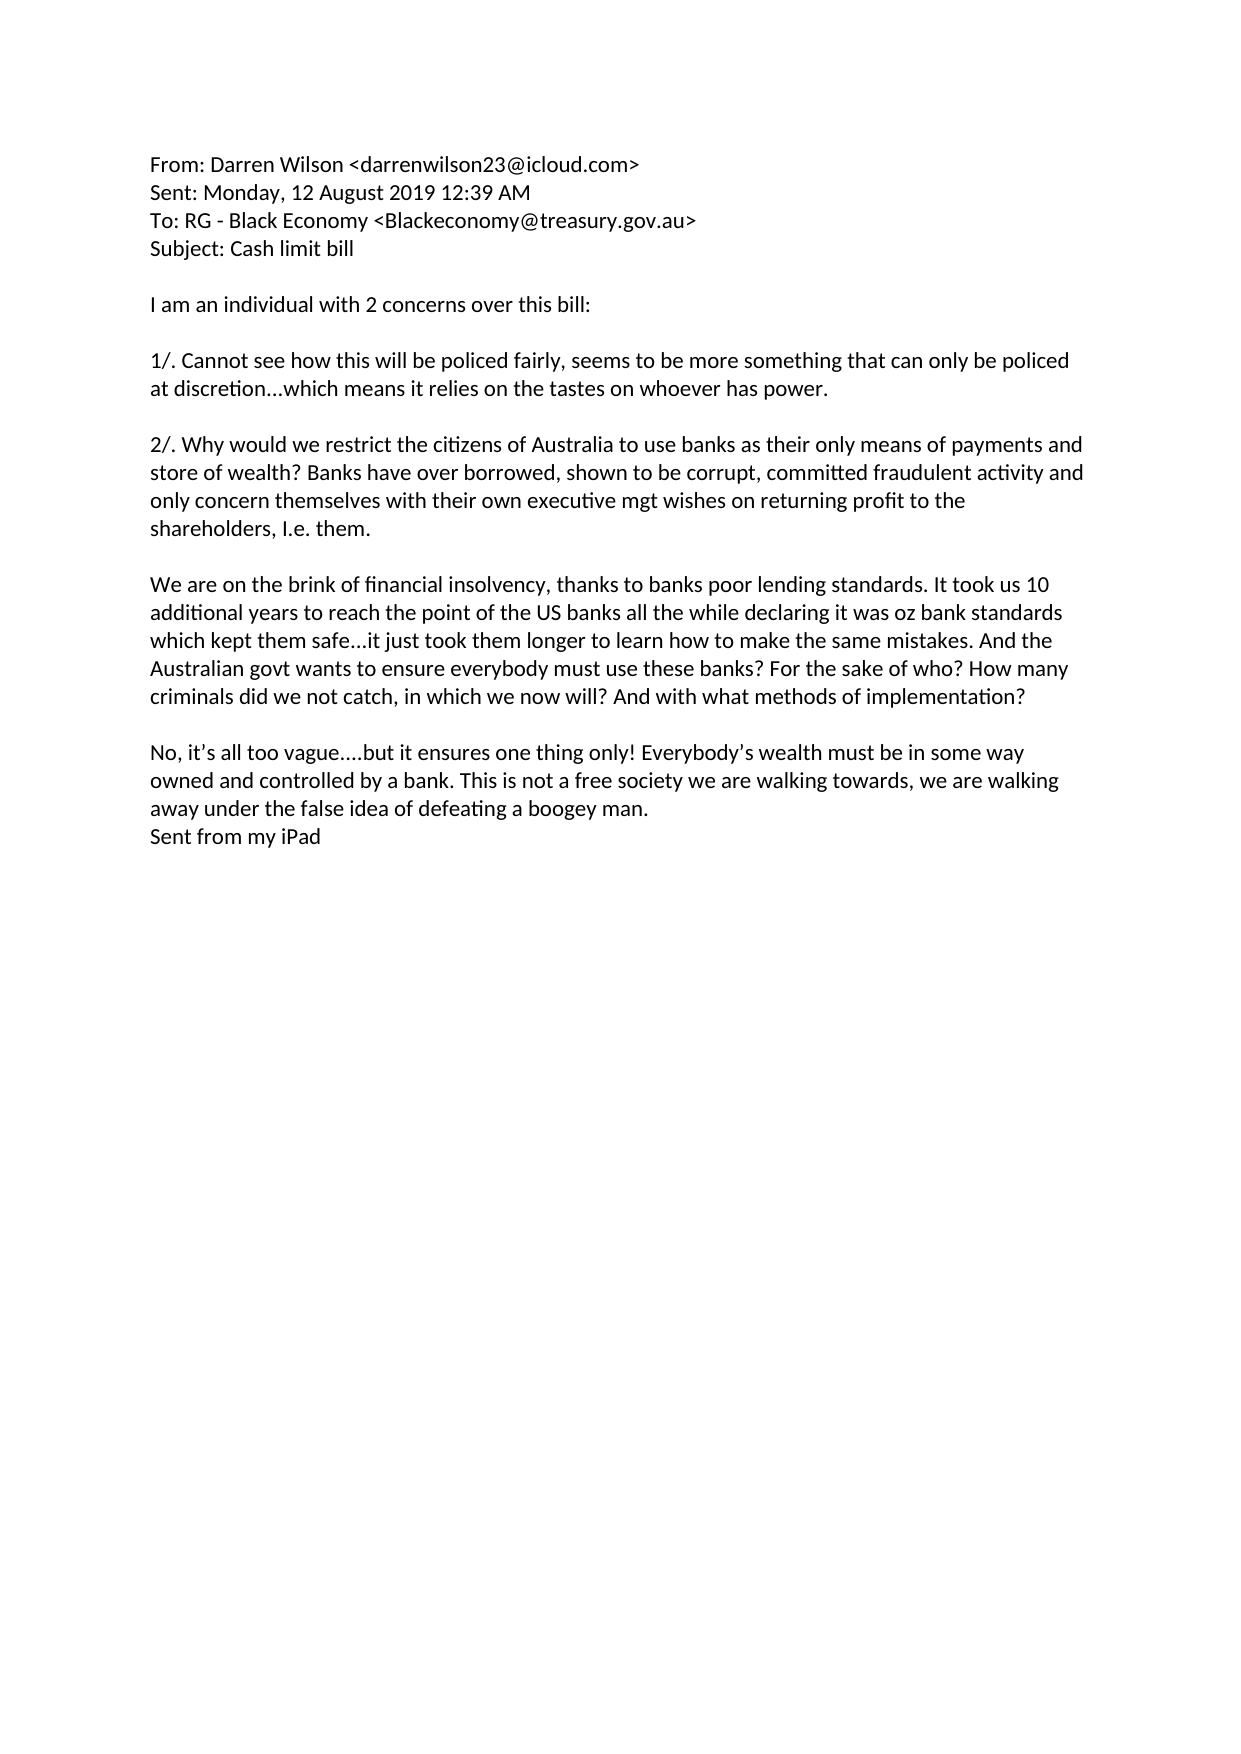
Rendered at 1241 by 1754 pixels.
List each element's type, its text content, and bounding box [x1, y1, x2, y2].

text No, it’s all too vague....but it ensures one thing only! Everybody’s wealth must be in some way owned and controlled by a bank. This is not a free society we are walking towards, we are walking away under the false idea of defeating a boogey man. [150, 738, 1090, 822]
text From: Darren Wilson <darrenwilson23@icloud.com> Sent: Monday, 12 August 2019 12:39 AM To: RG - Black Economy <Blackeconomy@treasury.gov.au> Subject: Cash limit bill [150, 150, 1090, 262]
text I am an individual with 2 concerns over this bill: [150, 290, 1090, 318]
text 1/. Cannot see how this will be policed fairly, seems to be more something that can only be policed at discretion...which means it relies on the tastes on whoever has power. [150, 346, 1090, 402]
text Sent from my iPad [150, 822, 1090, 851]
text We are on the brink of financial insolvency, thanks to banks poor lending standards. It took us 10 additional years to reach the point of the US banks all the while declaring it was oz bank standards which kept them safe...it just took them longer to learn how to make the same mistakes. And the Australian govt wants to ensure everybody must use these banks? For the sake of who? How many criminals did we not catch, in which we now will? And with what methods of implementation? [150, 570, 1090, 710]
text 2/. Why would we restrict the citizens of Australia to use banks as their only means of payments and store of wealth? Banks have over borrowed, shown to be corrupt, committed fraudulent activity and only concern themselves with their own executive mgt wishes on returning profit to the shareholders, I.e. them. [150, 430, 1090, 542]
